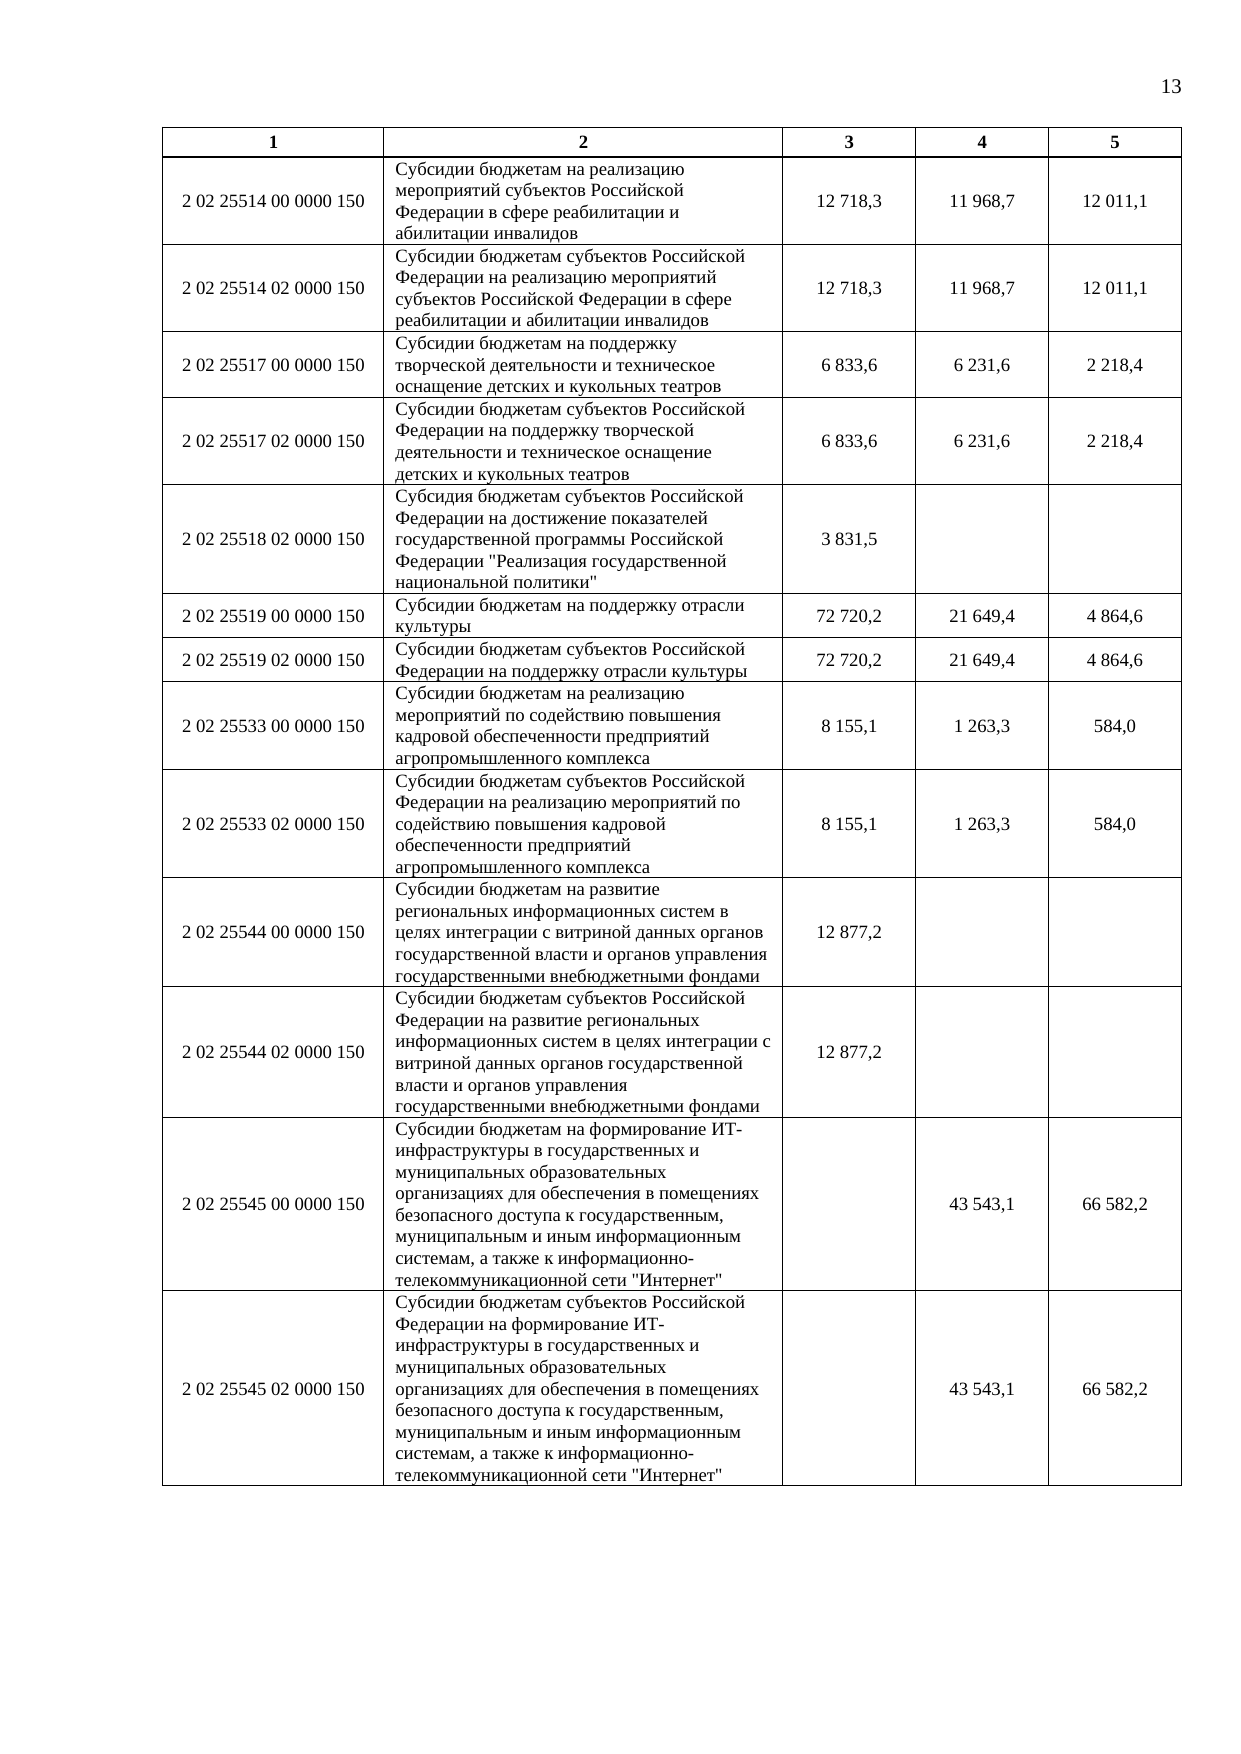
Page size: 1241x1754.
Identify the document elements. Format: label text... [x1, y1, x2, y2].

table_cell 43 543,1 [916, 1291, 1048, 1485]
table_cell 72 720,2 [783, 594, 915, 637]
table_cell 2 02 25517 00 0000 150 [163, 332, 383, 397]
table_header 4 [916, 128, 1048, 156]
table_cell Субсидии бюджетам субъектов Российской Федерации на поддержку творческой деятельности и техническое оснащение детских и кукольных театров [384, 398, 782, 484]
table_header 1 [163, 128, 383, 156]
table_cell 2 02 25544 00 0000 150 [163, 878, 383, 986]
table_cell 3 831,5 [783, 485, 915, 593]
table_cell 12 877,2 [783, 878, 915, 986]
table_cell 2 218,4 [1049, 332, 1181, 397]
table_cell [916, 485, 1048, 593]
table_cell [916, 987, 1048, 1117]
table_cell 12 877,2 [783, 987, 915, 1117]
table_cell Субсидии бюджетам субъектов Российской Федерации на формирование ИТ-инфраструктуры в государственных и муниципальных образовательных организациях для обеспечения в помещениях безопасного доступа к государственным, муниципальным и иным информационным системам, а также к информационно-телекоммуникационной сети "Интернет" [384, 1291, 782, 1485]
table_cell 2 02 25514 02 0000 150 [163, 245, 383, 331]
table_cell Субсидии бюджетам субъектов Российской Федерации на реализацию мероприятий по содействию повышения кадровой обеспеченности предприятий агропромышленного комплекса [384, 770, 782, 877]
table_cell 2 02 25545 02 0000 150 [163, 1291, 383, 1485]
table_cell 12 011,1 [1049, 245, 1181, 331]
table_cell 12 718,3 [783, 158, 915, 244]
table_cell 2 02 25517 02 0000 150 [163, 398, 383, 484]
table_cell 6 833,6 [783, 332, 915, 397]
table_cell 11 968,7 [916, 158, 1048, 244]
table_cell [916, 878, 1048, 986]
table_cell 6 231,6 [916, 398, 1048, 484]
table_cell Субсидии бюджетам субъектов Российской Федерации на поддержку отрасли культуры [384, 638, 782, 681]
table_cell Субсидии бюджетам на поддержку отрасли культуры [384, 594, 782, 637]
table_cell Субсидии бюджетам на поддержку творческой деятельности и техническое оснащение детских и кукольных театров [384, 332, 782, 397]
table_header 2 [384, 128, 782, 156]
table_cell [1049, 878, 1181, 986]
table_cell 1 263,3 [916, 770, 1048, 877]
table_cell 2 02 25544 02 0000 150 [163, 987, 383, 1117]
table_cell 2 02 25533 02 0000 150 [163, 770, 383, 877]
table_cell 4 864,6 [1049, 594, 1181, 637]
table_cell Субсидии бюджетам на реализацию мероприятий субъектов Российской Федерации в сфере реабилитации и абилитации инвалидов [384, 158, 782, 244]
table_cell 21 649,4 [916, 638, 1048, 681]
table_cell 584,0 [1049, 770, 1181, 877]
table_header 5 [1049, 128, 1181, 156]
table_cell 8 155,1 [783, 770, 915, 877]
table_cell 2 02 25518 02 0000 150 [163, 485, 383, 593]
table_cell 2 02 25514 00 0000 150 [163, 158, 383, 244]
table_cell Субсидии бюджетам на формирование ИТ-инфраструктуры в государственных и муниципальных образовательных организациях для обеспечения в помещениях безопасного доступа к государственным, муниципальным и иным информационным системам, а также к информационно-телекоммуникационной сети "Интернет" [384, 1118, 782, 1290]
table_cell Субсидии бюджетам на развитие региональных информационных систем в целях интеграции с витриной данных органов государственной власти и органов управления государственными внебюджетными фондами [384, 878, 782, 986]
table_cell [1049, 987, 1181, 1117]
table_header 3 [783, 128, 915, 156]
table_cell [783, 1291, 915, 1485]
table_cell 12 011,1 [1049, 158, 1181, 244]
table_cell 1 263,3 [916, 682, 1048, 768]
table_cell 72 720,2 [783, 638, 915, 681]
table_cell 43 543,1 [916, 1118, 1048, 1290]
table_cell 12 718,3 [783, 245, 915, 331]
table_cell 2 02 25545 00 0000 150 [163, 1118, 383, 1290]
table_cell 11 968,7 [916, 245, 1048, 331]
table_cell [783, 1118, 915, 1290]
table_cell 2 02 25519 00 0000 150 [163, 594, 383, 637]
table_cell 2 02 25519 02 0000 150 [163, 638, 383, 681]
table_cell 66 582,2 [1049, 1291, 1181, 1485]
table_cell [1049, 485, 1181, 593]
table_cell 4 864,6 [1049, 638, 1181, 681]
table_cell Субсидии бюджетам на реализацию мероприятий по содействию повышения кадровой обеспеченности предприятий агропромышленного комплекса [384, 682, 782, 768]
table_cell Субсидия бюджетам субъектов Российской Федерации на достижение показателей государственной программы Российской Федерации "Реализация государственной национальной политики" [384, 485, 782, 593]
table_cell 6 833,6 [783, 398, 915, 484]
table_cell Субсидии бюджетам субъектов Российской Федерации на реализацию мероприятий субъектов Российской Федерации в сфере реабилитации и абилитации инвалидов [384, 245, 782, 331]
table_cell 584,0 [1049, 682, 1181, 768]
table_cell 6 231,6 [916, 332, 1048, 397]
table_cell 2 02 25533 00 0000 150 [163, 682, 383, 768]
table_cell 66 582,2 [1049, 1118, 1181, 1290]
table_cell 8 155,1 [783, 682, 915, 768]
table_cell 21 649,4 [916, 594, 1048, 637]
table_cell 2 218,4 [1049, 398, 1181, 484]
table_cell Субсидии бюджетам субъектов Российской Федерации на развитие региональных информационных систем в целях интеграции с витриной данных органов государственной власти и органов управления государственными внебюджетными фондами [384, 987, 782, 1117]
